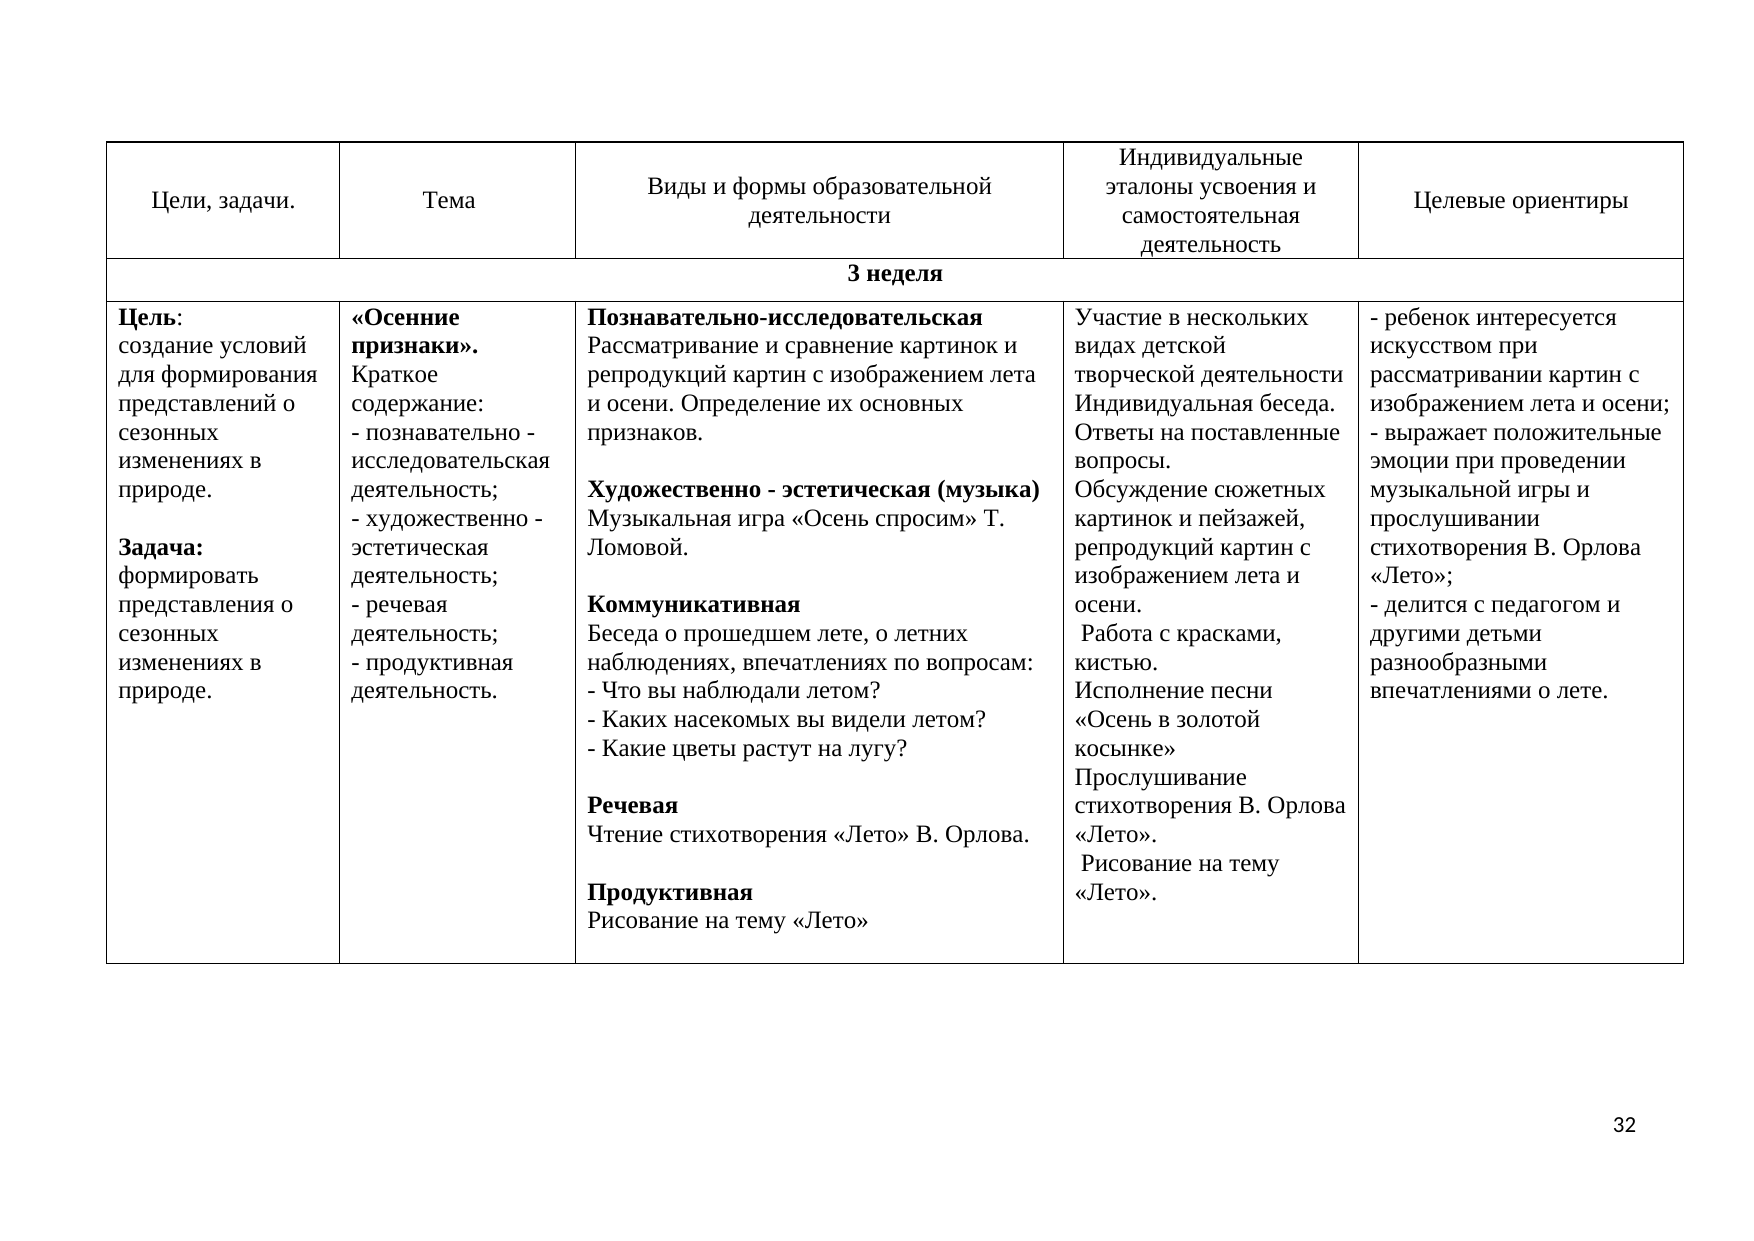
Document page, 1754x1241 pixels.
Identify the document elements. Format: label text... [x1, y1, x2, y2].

table_cell Познавательно-исследовательская Рассматривание и сравнение картинок и репродукций картин с изображением лета и осени. Определение их основных признаков. Художественно - эстетическая (музыка) Музыкальная игра «Осень спросим» Т. Ломовой. Коммуникативная Беседа о прошедшем лете, о летних наблюдениях, впечатлениях по вопросам: - Что вы наблюдали летом? - Каких насекомых вы видели летом? - Какие цветы растут на лугу? Речевая Чтение стихотворения «Лето» В. Орлова. Продуктивная Рисование на тему «Лето» [576, 302, 1063, 963]
table_cell Цель: создание условий для формирования представлений о сезонных изменениях в природе. Задача: формировать представления о сезонных изменениях в природе. [107, 302, 339, 963]
table_cell Участие в нескольких видах детской творческой деятельности Индивидуальная беседа. Ответы на поставленные вопросы. Обсуждение сюжетных картинок и пейзажей, репродукций картин с изображением лета и осени. Работа с красками, кистью. Исполнение песни «Осень в золотой косынке» Прослушивание стихотворения В. Орлова «Лето». Рисование на тему «Лето». [1064, 302, 1358, 963]
table_header Тема [340, 143, 575, 257]
table_cell 3 неделя [107, 259, 1683, 301]
table_header Цели, задачи. [107, 143, 339, 257]
table_header Виды и формы образовательной деятельности [576, 143, 1063, 257]
table_cell - ребенок интересуется искусством при рассматривании картин с изображением лета и осени; - выражает положительные эмоции при проведении музыкальной игры и прослушивании стихотворения В. Орлова «Лето»; - делится с педагогом и другими детьми разнообразными впечатлениями о лете. [1359, 302, 1683, 963]
table_cell «Осенние признаки». Краткое содержание: - познавательно - исследовательская деятельность; - художественно - эстетическая деятельность; - речевая деятельность; - продуктивная деятельность. [340, 302, 575, 963]
table_header Индивидуальные эталоны усвоения и самостоятельная деятельность [1064, 143, 1358, 257]
table_header Целевые ориентиры [1359, 143, 1683, 257]
